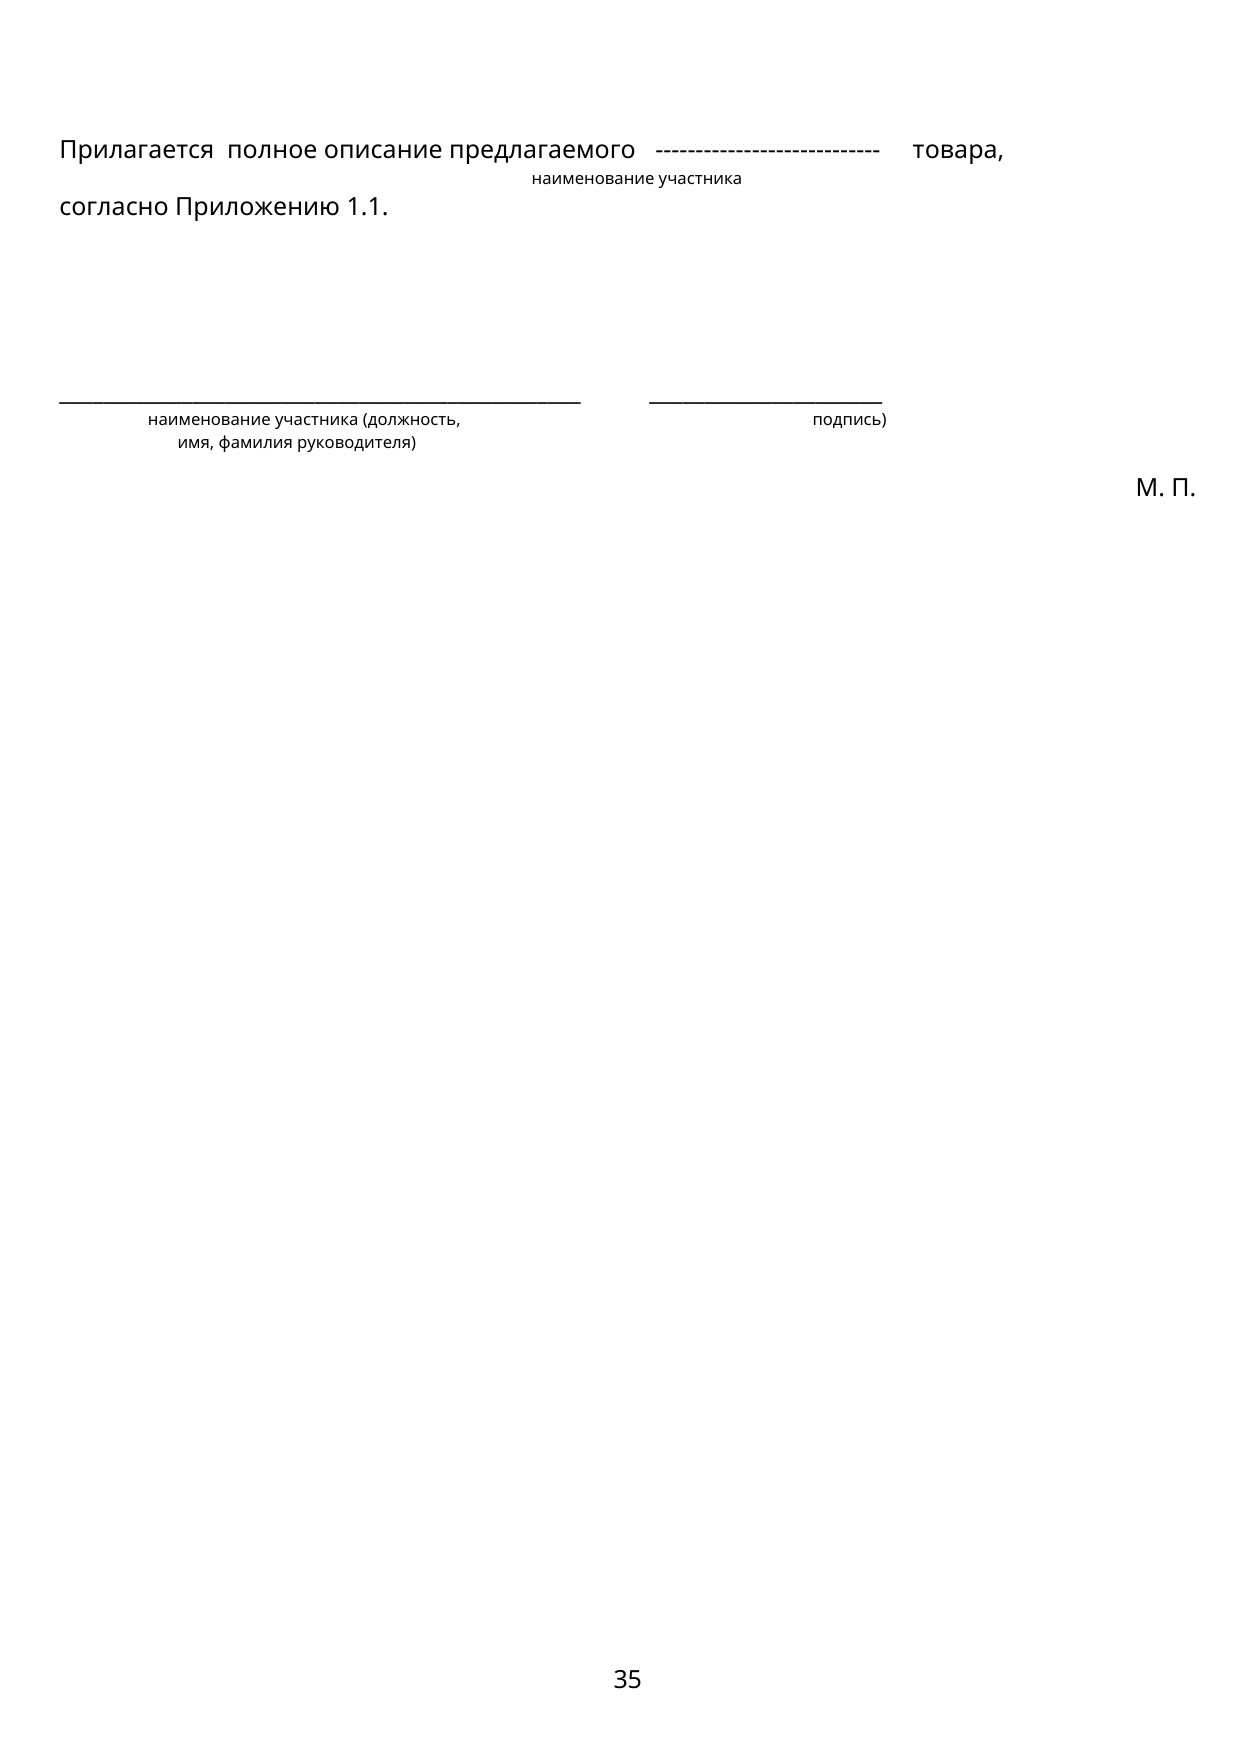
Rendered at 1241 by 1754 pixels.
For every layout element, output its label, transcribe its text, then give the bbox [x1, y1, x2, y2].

text М. П. [59, 470, 1196, 504]
text Прилагается полное описание предлагаемого ---------------------------- товара, [59, 132, 1196, 166]
text наименование участника [59, 166, 1196, 189]
text наименование участника (должность, подпись) [148, 408, 1196, 431]
text имя, фамилия руководителя) [177, 431, 1196, 453]
text согласно Приложению 1.1. [59, 189, 1196, 223]
text _______________________________________________ _____________________ [59, 374, 1196, 408]
